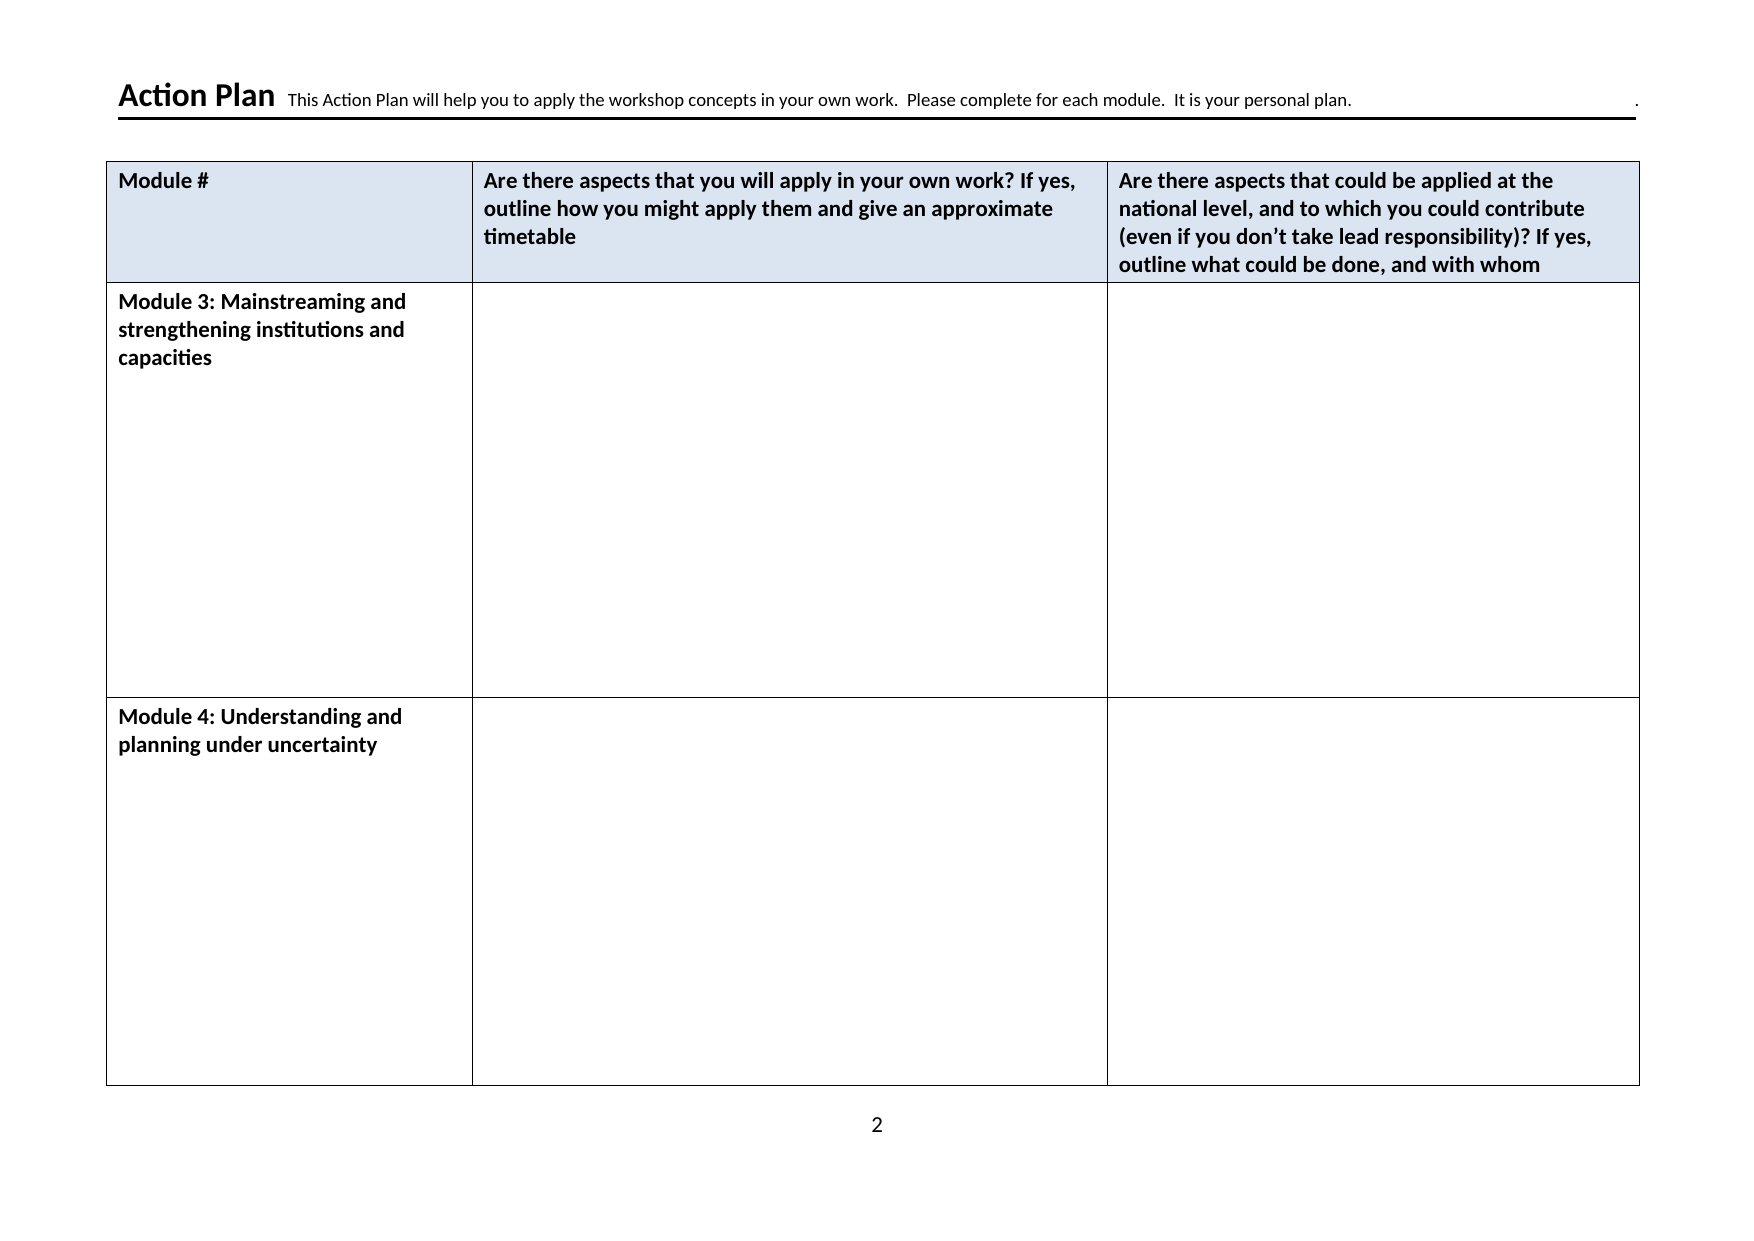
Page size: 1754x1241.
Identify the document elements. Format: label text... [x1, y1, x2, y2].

table_header Module # [107, 162, 472, 282]
table_cell [1108, 698, 1639, 1084]
table_header Are there aspects that could be applied at the national level, and to which you could contribute (even if you don’t take lead responsibility)? If yes, outline what could be done, and with whom [1108, 162, 1639, 282]
table_header Are there aspects that you will apply in your own work? If yes, outline how you might apply them and give an approximate timetable [473, 162, 1107, 282]
table_cell [473, 283, 1107, 697]
table_cell [1108, 283, 1639, 697]
table_cell Module 3: Mainstreaming and strengthening institutions and capacities [107, 283, 472, 697]
table_cell Module 4: Understanding and planning under uncertainty [107, 698, 472, 1084]
table_cell [473, 698, 1107, 1084]
